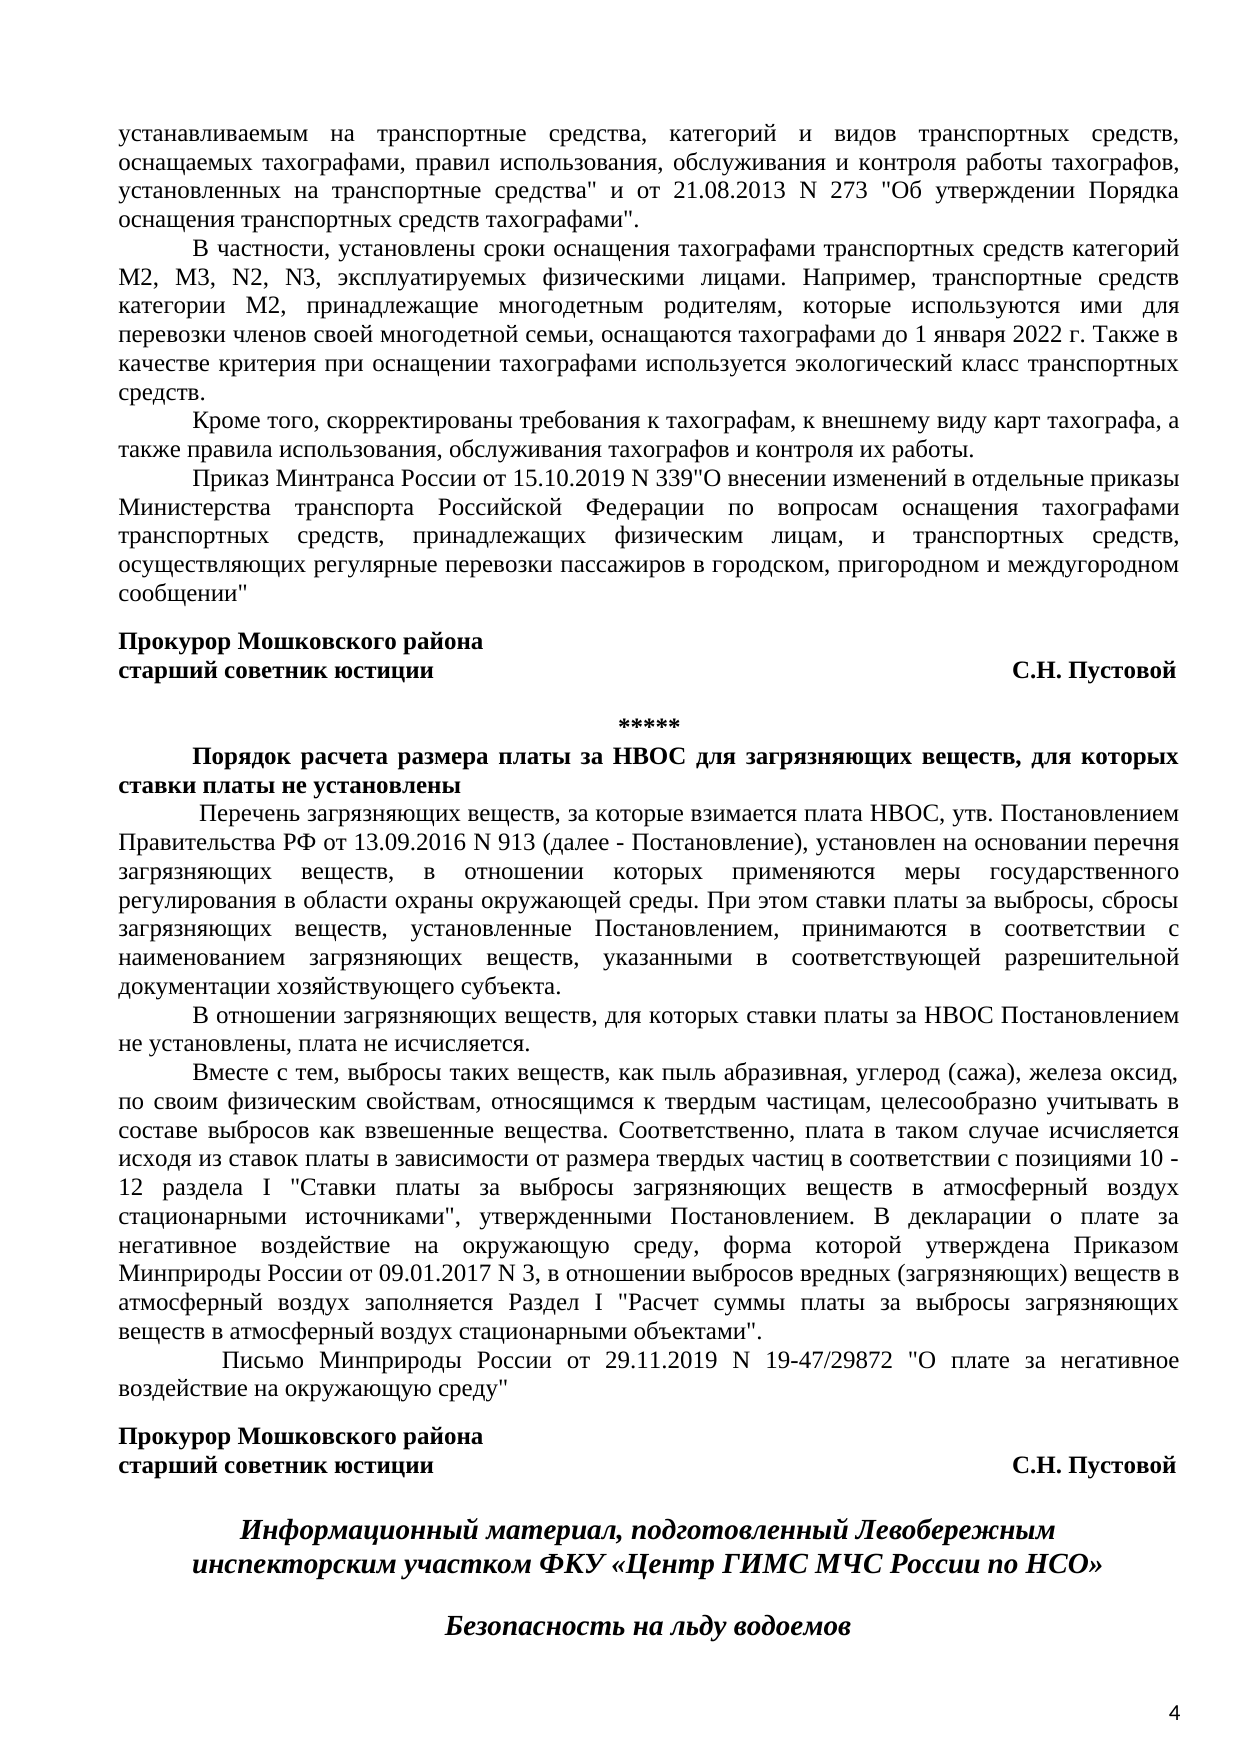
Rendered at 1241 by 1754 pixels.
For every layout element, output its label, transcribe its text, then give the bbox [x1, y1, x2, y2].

text Информационный материал, подготовленный Левобережным инспекторским участком ФКУ «Центр ГИМС МЧС России по НСО» [118, 1512, 1180, 1579]
text старший советник юстиции С.Н. Пустовой [118, 1450, 1180, 1479]
text Приказ Минтранса России от 15.10.2019 N 339"О внесении изменений в отдельные приказы Министерства транспорта Российской Федерации по вопросам оснащения тахографами транспортных средств, принадлежащих физическим лицам, и транспортных средств, осуществляющих регулярные перевозки пассажиров в городском, пригородном и междугородном сообщении" [118, 463, 1180, 607]
text Порядок расчета размера платы за НВОС для загрязняющих веществ, для которых ставки платы не установлены [118, 741, 1180, 798]
text Вместе с тем, выбросы таких веществ, как пыль абразивная, углерод (сажа), железа оксид, по своим физическим свойствам, относящимся к твердым частицам, целесообразно учитывать в составе выбросов как взвешенные вещества. Соответственно, плата в таком случае исчисляется исходя из ставок платы в зависимости от размера твердых частиц в соответствии с позициями 10 - 12 раздела I "Ставки платы за выбросы загрязняющих веществ в атмосферный воздух стационарными источниками", утвержденными Постановлением. В декларации о плате за негативное воздействие на окружающую среду, форма которой утверждена Приказом Минприроды России от 09.01.2017 N 3, в отношении выбросов вредных (загрязняющих) веществ в атмосферный воздух заполняется Раздел I "Расчет суммы платы за выбросы загрязняющих веществ в атмосферный воздух стационарными объектами". [118, 1057, 1180, 1345]
text ***** [118, 712, 1180, 741]
text Кроме того, скорректированы требования к тахографам, к внешнему виду карт тахографа, а также правила использования, обслуживания тахографов и контроля их работы. [118, 406, 1180, 463]
text Безопасность на льду водоемов [118, 1608, 1180, 1641]
text Перечень загрязняющих веществ, за которые взимается плата НВОС, утв. Постановлением Правительства РФ от 13.09.2016 N 913 (далее - Постановление), установлен на основании перечня загрязняющих веществ, в отношении которых применяются меры государственного регулирования в области охраны окружающей среды. При этом ставки платы за выбросы, сбросы загрязняющих веществ, установленные Постановлением, принимаются в соответствии с наименованием загрязняющих веществ, указанными в соответствующей разрешительной документации хозяйствующего субъекта. [118, 798, 1180, 1000]
text Прокурор Мошковского района [118, 626, 1180, 655]
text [118, 118, 1180, 233]
text старший советник юстиции С.Н. Пустовой [118, 655, 1180, 683]
text Прокурор Мошковского района [118, 1421, 1180, 1450]
text В отношении загрязняющих веществ, для которых ставки платы за НВОС Постановлением не установлены, плата не исчисляется. [118, 1000, 1180, 1057]
text Письмо Минприроды России от 29.11.2019 N 19-47/29872 "О плате за негативное воздействие на окружающую среду" [118, 1345, 1180, 1402]
text В частности, установлены сроки оснащения тахографами транспортных средств категорий M2, M3, N2, N3, эксплуатируемых физическими лицами. Например, транспортные средств категории M2, принадлежащие многодетным родителям, которые используются ими для перевозки членов своей многодетной семьи, оснащаются тахографами до 1 января 2022 г. Также в качестве критерия при оснащении тахографами используется экологический класс транспортных средств. [118, 233, 1180, 406]
